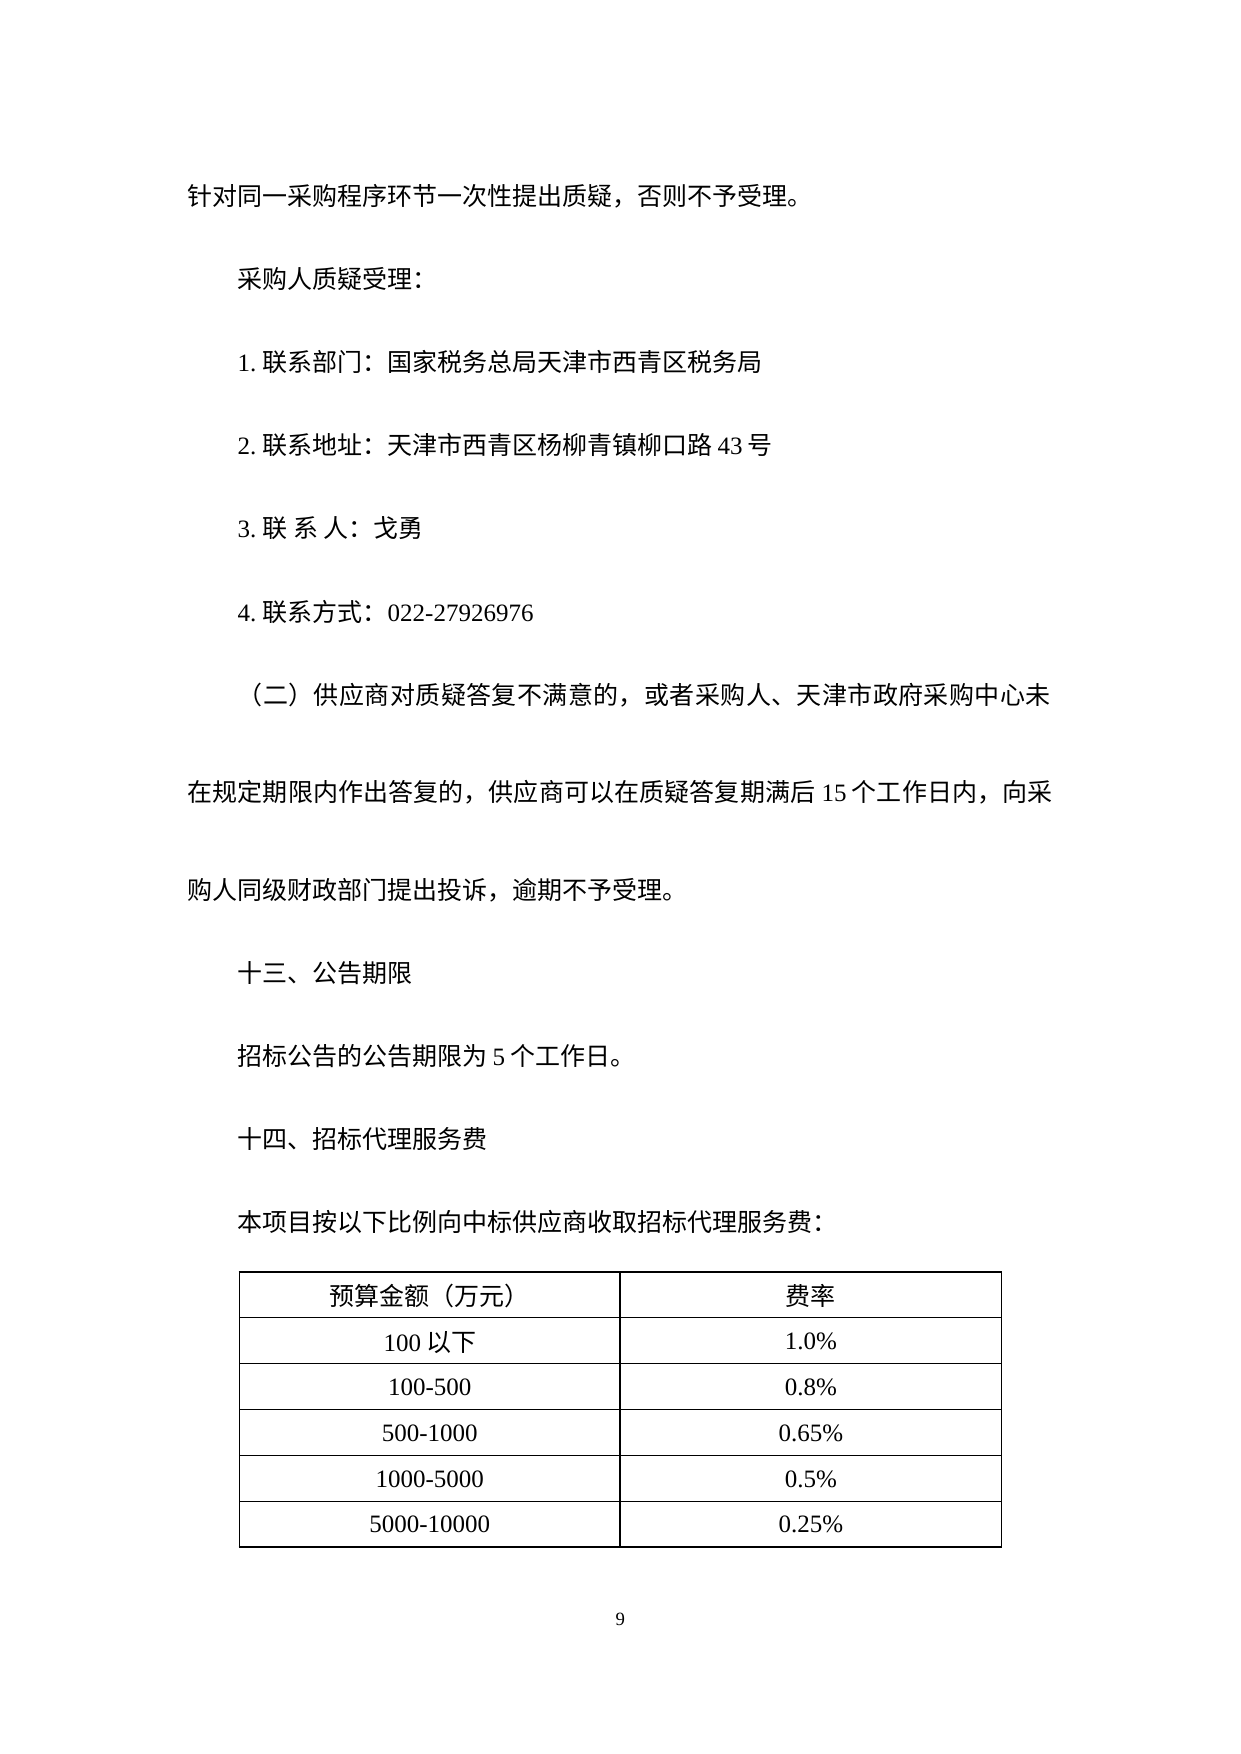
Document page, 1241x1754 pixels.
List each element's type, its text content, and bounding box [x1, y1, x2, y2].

text 十四、招标代理服务费 [187, 1105, 1053, 1170]
table_cell 100-500 [240, 1364, 619, 1409]
text 采购人质疑受理： [187, 245, 1053, 310]
text 十三、公告期限 [187, 939, 1053, 1004]
table_cell 0.8% [621, 1364, 1001, 1409]
table_cell 100以下 [240, 1318, 619, 1363]
table_cell 500-1000 [240, 1410, 619, 1455]
text 3. 联 系 人：戈勇 [187, 494, 1053, 559]
table_cell 0.5% [621, 1456, 1001, 1501]
text 招标公告的公告期限为5个工作日。 [187, 1022, 1053, 1087]
table_cell 0.25% [621, 1502, 1001, 1546]
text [187, 162, 1053, 227]
table_cell 0.65% [621, 1410, 1001, 1455]
text 2. 联系地址：天津市西青区杨柳青镇柳口路43号 [187, 411, 1053, 476]
table_cell 5000-10000 [240, 1502, 619, 1546]
table_cell 1.0% [621, 1318, 1001, 1363]
text 本项目按以下比例向中标供应商收取招标代理服务费： [187, 1188, 1053, 1253]
text 4. 联系方式：022-27926976 [187, 578, 1053, 643]
text （二）供应商对质疑答复不满意的，或者采购人、天津市政府采购中心未在规定期限内作出答复的，供应商可以在质疑答复期满后15个工作日内，向采购人同级财政部门提出投诉，逾期不予受理。 [187, 661, 1053, 921]
table_header 预算金额（万元） [240, 1273, 619, 1317]
text 1. 联系部门：国家税务总局天津市西青区税务局 [187, 328, 1053, 393]
table_cell 1000-5000 [240, 1456, 619, 1501]
table_header 费率 [621, 1273, 1001, 1317]
